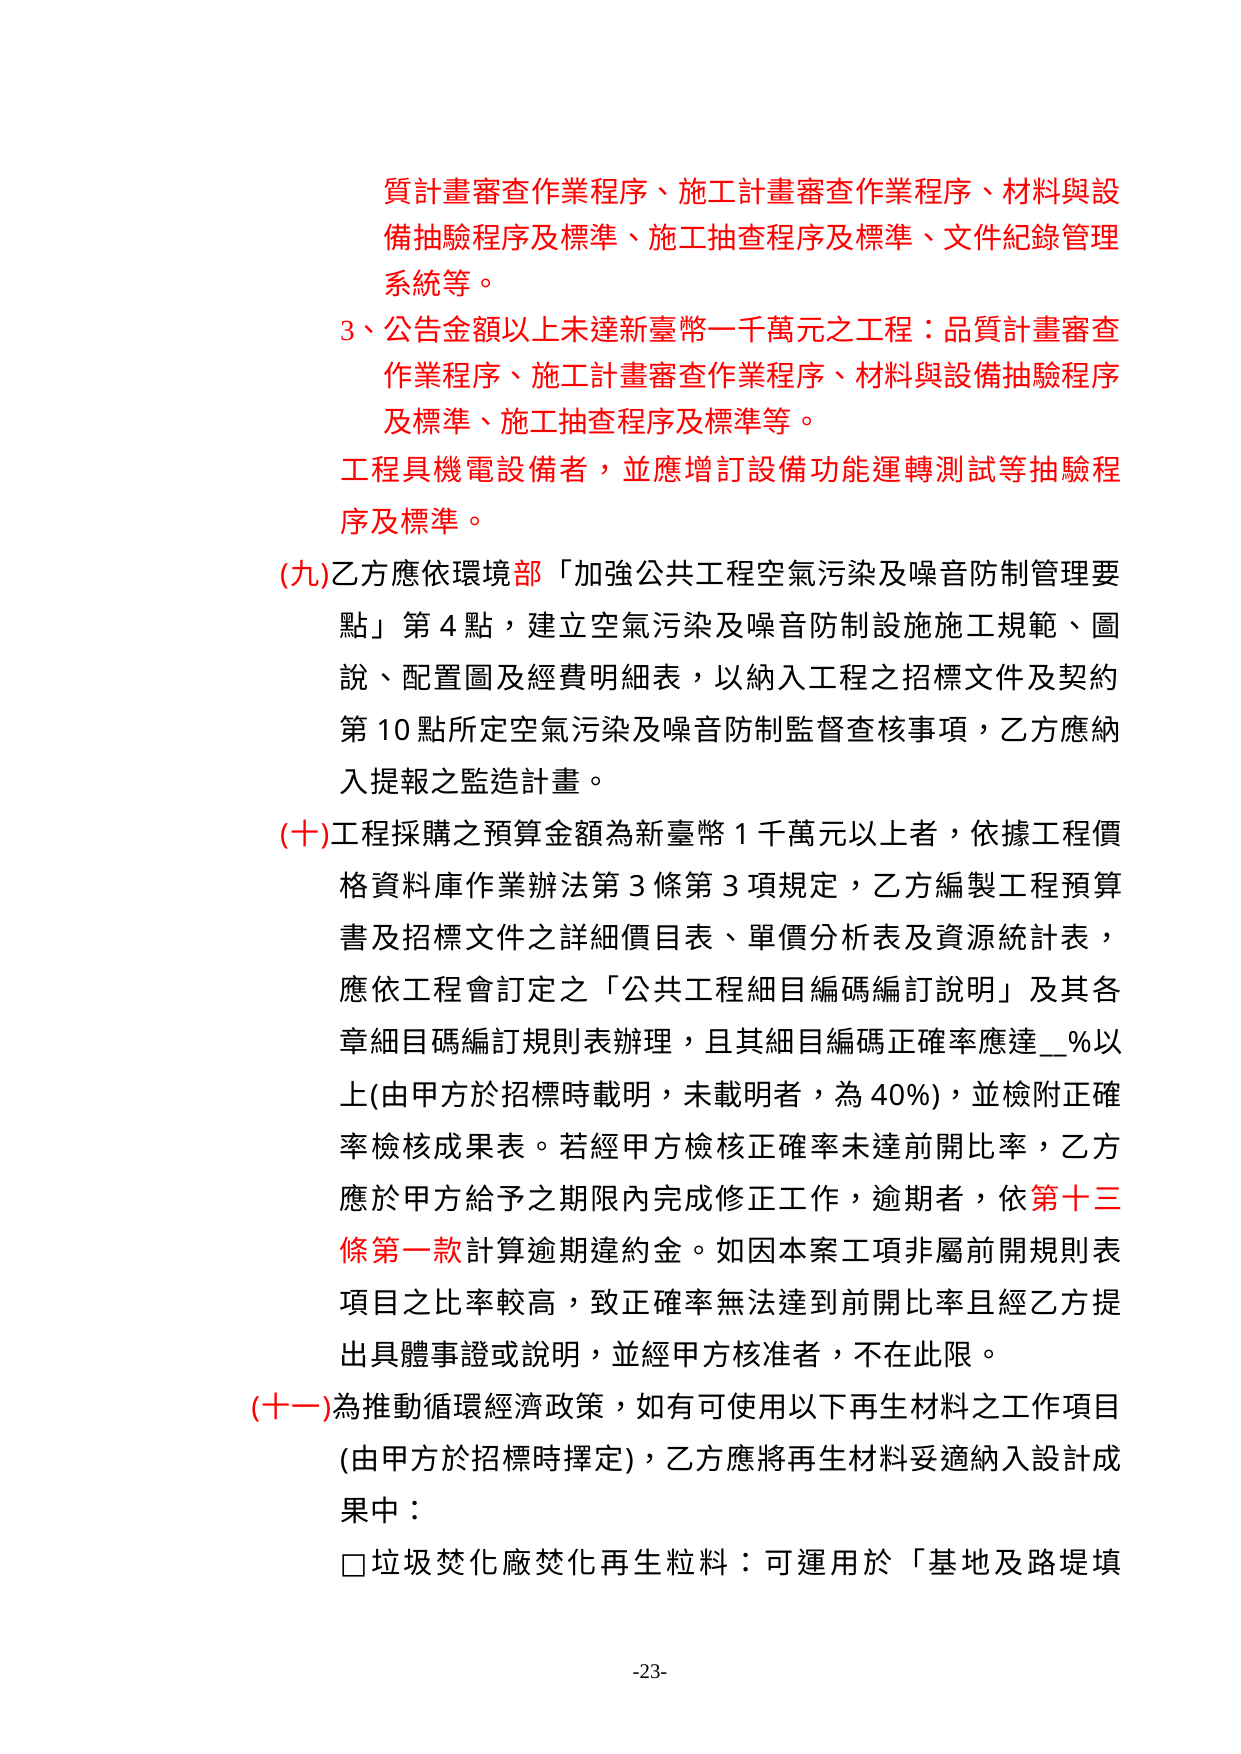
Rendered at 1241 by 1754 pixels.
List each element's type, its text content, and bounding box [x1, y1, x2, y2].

text 工程具機電設備者，並應增訂設備功能運轉測試等抽驗程序及標準。 [340, 441, 1122, 545]
text (九)乙方應依環境部「加強公共工程空氣污染及噪音防制管理要點」第4點，建立空氣污染及噪音防制設施施工規範、圖說、配置圖及經費明細表，以納入工程之招標文件及契約；第10點所定空氣污染及噪音防制監督查核事項，乙方應納入提報之監造計畫。 [280, 545, 1122, 806]
list 公告金額以上未達新臺幣一千萬元之工程：品質計畫審查作業程序、施工計畫審查作業程序、材料與設備抽驗程序及標準、施工抽查程序及標準等。 [340, 304, 1122, 441]
text (十一)為推動循環經濟政策，如有可使用以下再生材料之工作項目(由甲方於招標時擇定)，乙方應將再生材料妥適納入設計成果中： [251, 1379, 1122, 1535]
text (十)工程採購之預算金額為新臺幣1千萬元以上者，依據工程價格資料庫作業辦法第3條第3項規定，乙方編製工程預算書及招標文件之詳細價目表、單價分析表及資源統計表，應依工程會訂定之「公共工程細目編碼編訂說明」及其各章細目碼編訂規則表辦理，且其細目編碼正確率應達__%以上(由甲方於招標時載明，未載明者，為40%)，並檢附正確率檢核成果表。若經甲方檢核正確率未達前開比率，乙方應於甲方給予之期限內完成修正工作，逾期者，依第十三條第一款計算逾期違約金。如因本案工項非屬前開規則表項目之比率較高，致正確率無法達到前開比率且經乙方提出具體事證或說明，並經甲方核准者，不在此限。 [280, 806, 1122, 1379]
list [340, 166, 1122, 304]
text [339, 1535, 1122, 1587]
